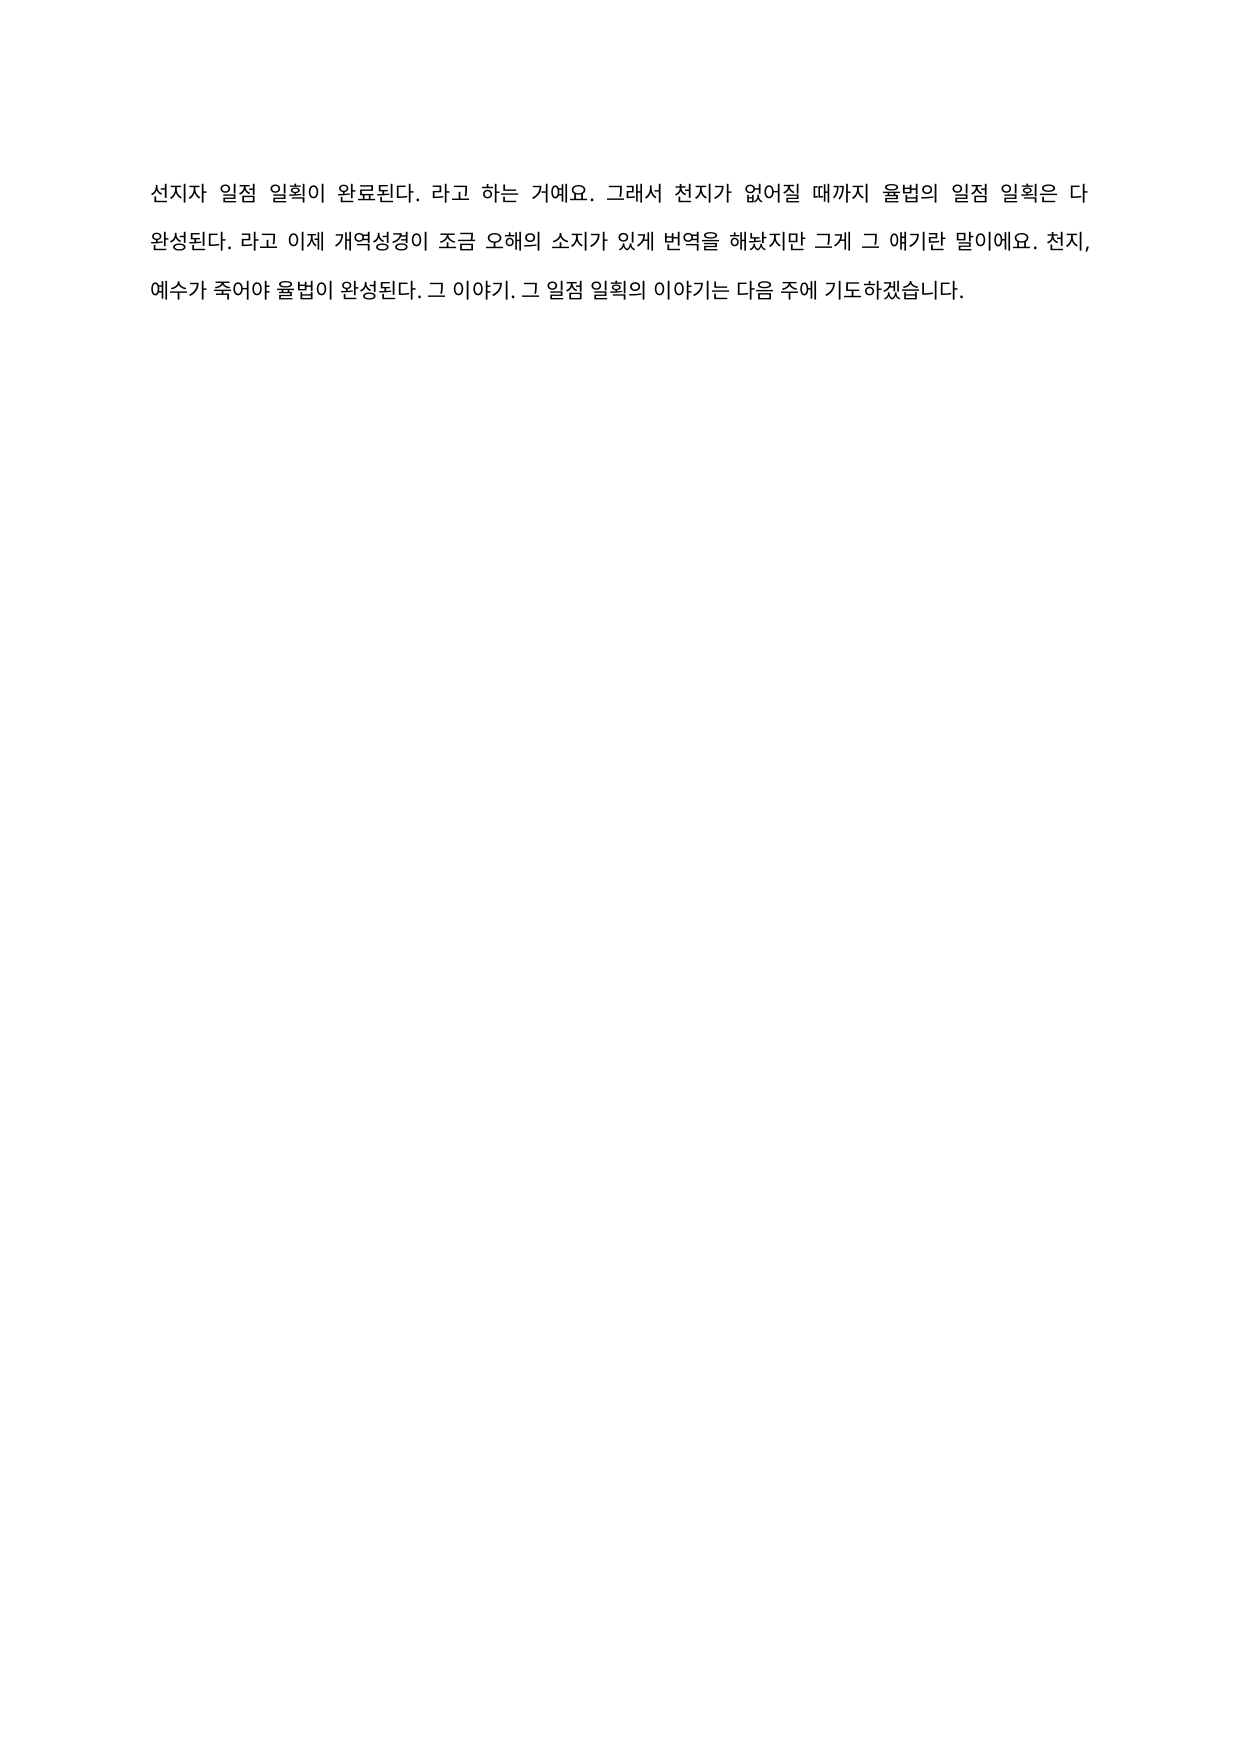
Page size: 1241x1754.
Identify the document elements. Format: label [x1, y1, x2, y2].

text [150, 177, 1090, 304]
